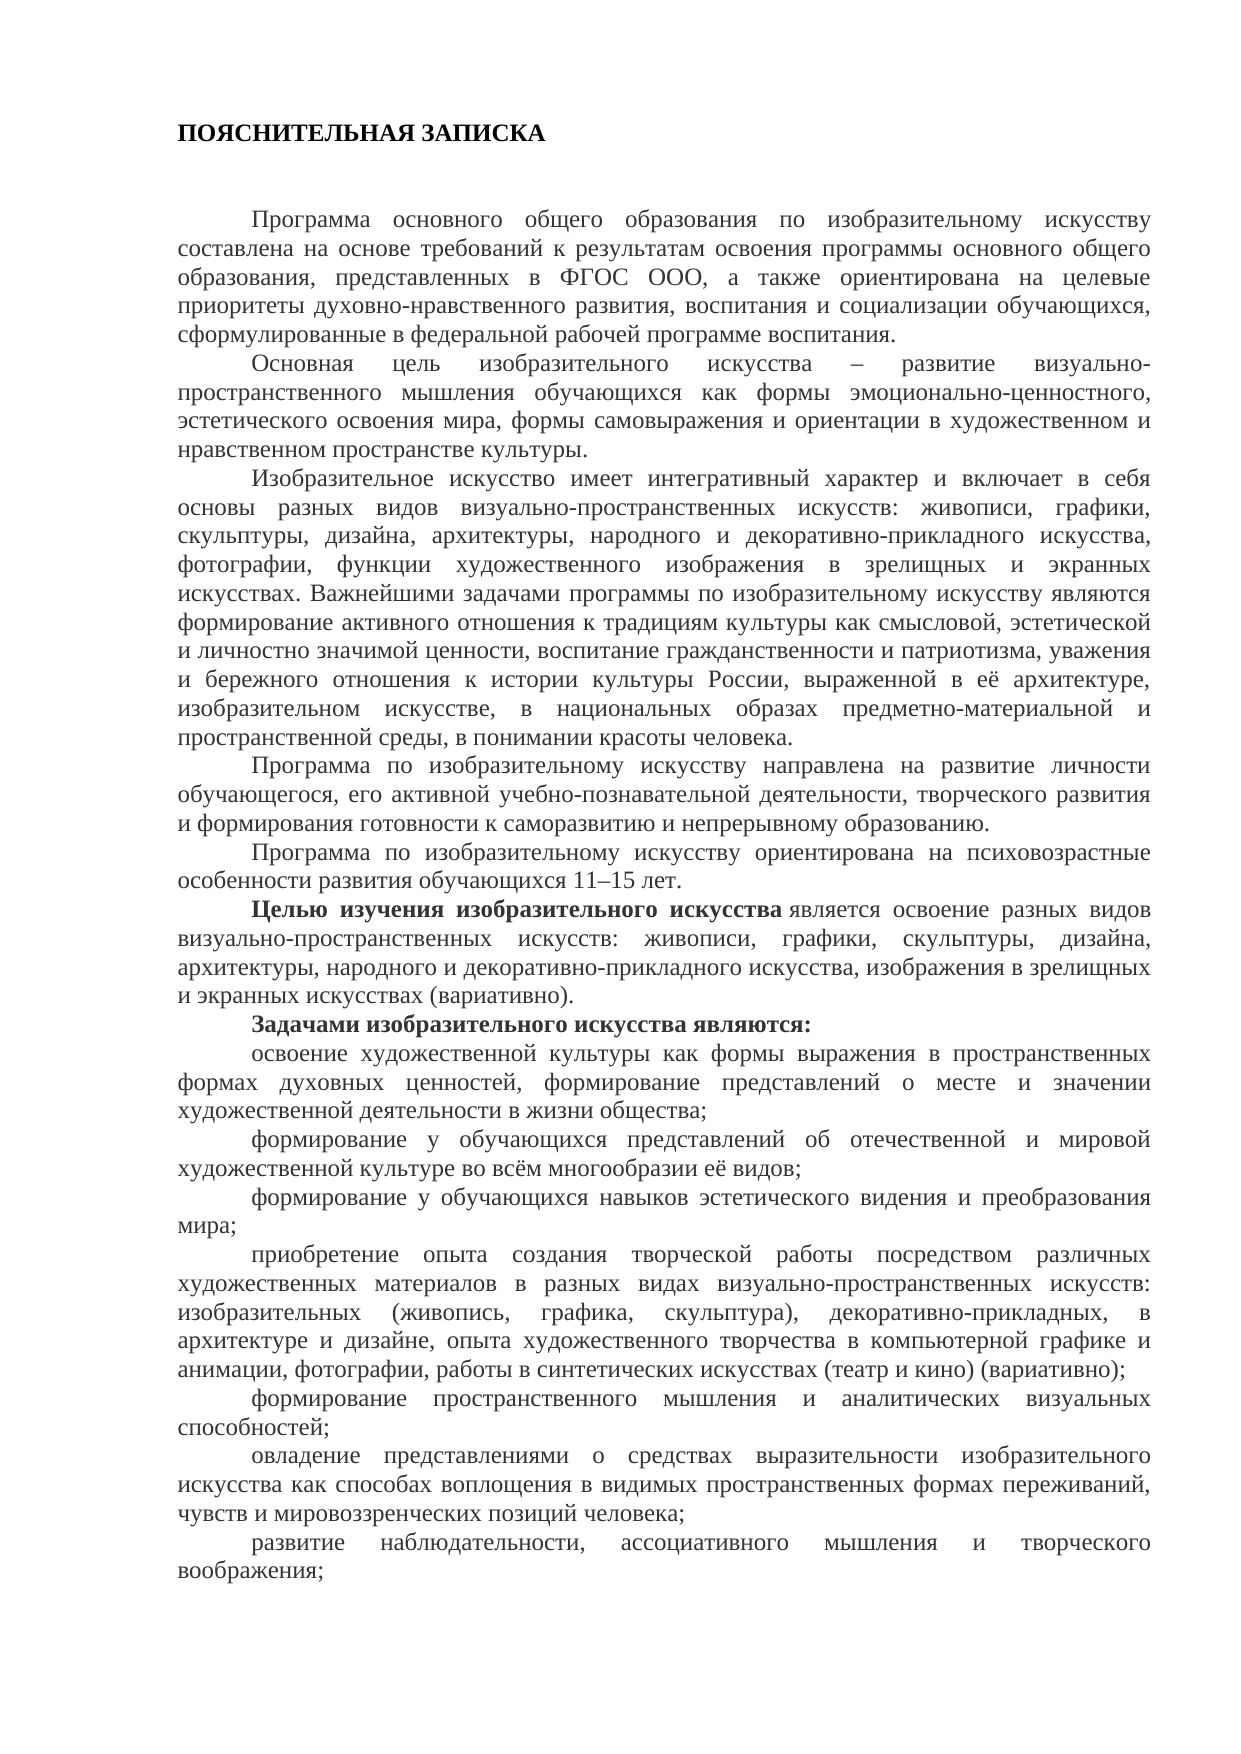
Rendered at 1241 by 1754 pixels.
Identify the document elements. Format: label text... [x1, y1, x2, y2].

text формирование у обучающихся навыков эстетического видения и преобразования мира; [177, 1182, 1152, 1239]
text развитие наблюдательности, ассоциативного мышления и творческого воображения; [177, 1527, 1152, 1584]
text овладение представлениями о средствах выразительности изобразительного искусства как способах воплощения в видимых пространственных формах переживаний, чувств и мировоззренческих позиций человека; [177, 1441, 1152, 1527]
text ПОЯСНИТЕЛЬНАЯ ЗАПИСКА [177, 118, 1152, 147]
text Целью изучения изобразительного искусства является освоение разных видов визуально-пространственных искусств: живописи, графики, скульптуры, дизайна, архитектуры, народного и декоративно-прикладного искусства, изображения в зрелищных и экранных искусствах (вариативно). [177, 894, 1152, 1009]
text освоение художественной культуры как формы выражения в пространственных формах духовных ценностей, формирование представлений о месте и значении художественной деятельности в жизни общества; [177, 1038, 1152, 1124]
text Программа основного общего образования по изобразительному искусству составлена на основе требований к результатам освоения программы основного общего образования, представленных в ФГОС ООО, а также ориентирована на целевые приоритеты духовно-нравственного развития, воспитания и социализации обучающихся, сформулированные в федеральной рабочей программе воспитания. [177, 204, 1152, 348]
text формирование пространственного мышления и аналитических визуальных способностей; [177, 1383, 1152, 1441]
text Программа по изобразительному искусству ориентирована на психовозрастные особенности развития обучающихся 11–15 лет. [177, 837, 1152, 894]
text формирование у обучающихся представлений об отечественной и мировой художественной культуре во всём многообразии её видов; [177, 1124, 1152, 1182]
text Основная цель изобразительного искусства – развитие визуально-пространственного мышления обучающихся как формы эмоционально-ценностного, эстетического освоения мира, формы самовыражения и ориентации в художественном и нравственном пространстве культуры. [177, 348, 1152, 463]
text приобретение опыта создания творческой работы посредством различных художественных материалов в разных видах визуально-пространственных искусств: изобразительных (живопись, графика, скульптура), декоративно-прикладных, в архитектуре и дизайне, опыта художественного творчества в компьютерной графике и анимации, фотографии, работы в синтетических искусствах (театр и кино) (вариативно); [177, 1239, 1152, 1383]
text Задачами изобразительного искусства являются: [177, 1009, 1152, 1038]
text Изобразительное искусство имеет интегративный характер и включает в себя основы разных видов визуально-пространственных искусств: живописи, графики, скульптуры, дизайна, архитектуры, народного и декоративно-прикладного искусства, фотографии, функции художественного изображения в зрелищных и экранных искусствах. Важнейшими задачами программы по изобразительному искусству являются формирование активного отношения к традициям культуры как смысловой, эстетической и личностно значимой ценности, воспитание гражданственности и патриотизма, уважения и бережного отношения к истории культуры России, выраженной в её архитектуре, изобразительном искусстве, в национальных образах предметно-материальной и пространственной среды, в понимании красоты человека. [177, 463, 1152, 751]
text Программа по изобразительному искусству направлена на развитие личности обучающегося, его активной учебно-познавательной деятельности, творческого развития и формирования готовности к саморазвитию и непрерывному образованию. [177, 751, 1152, 837]
